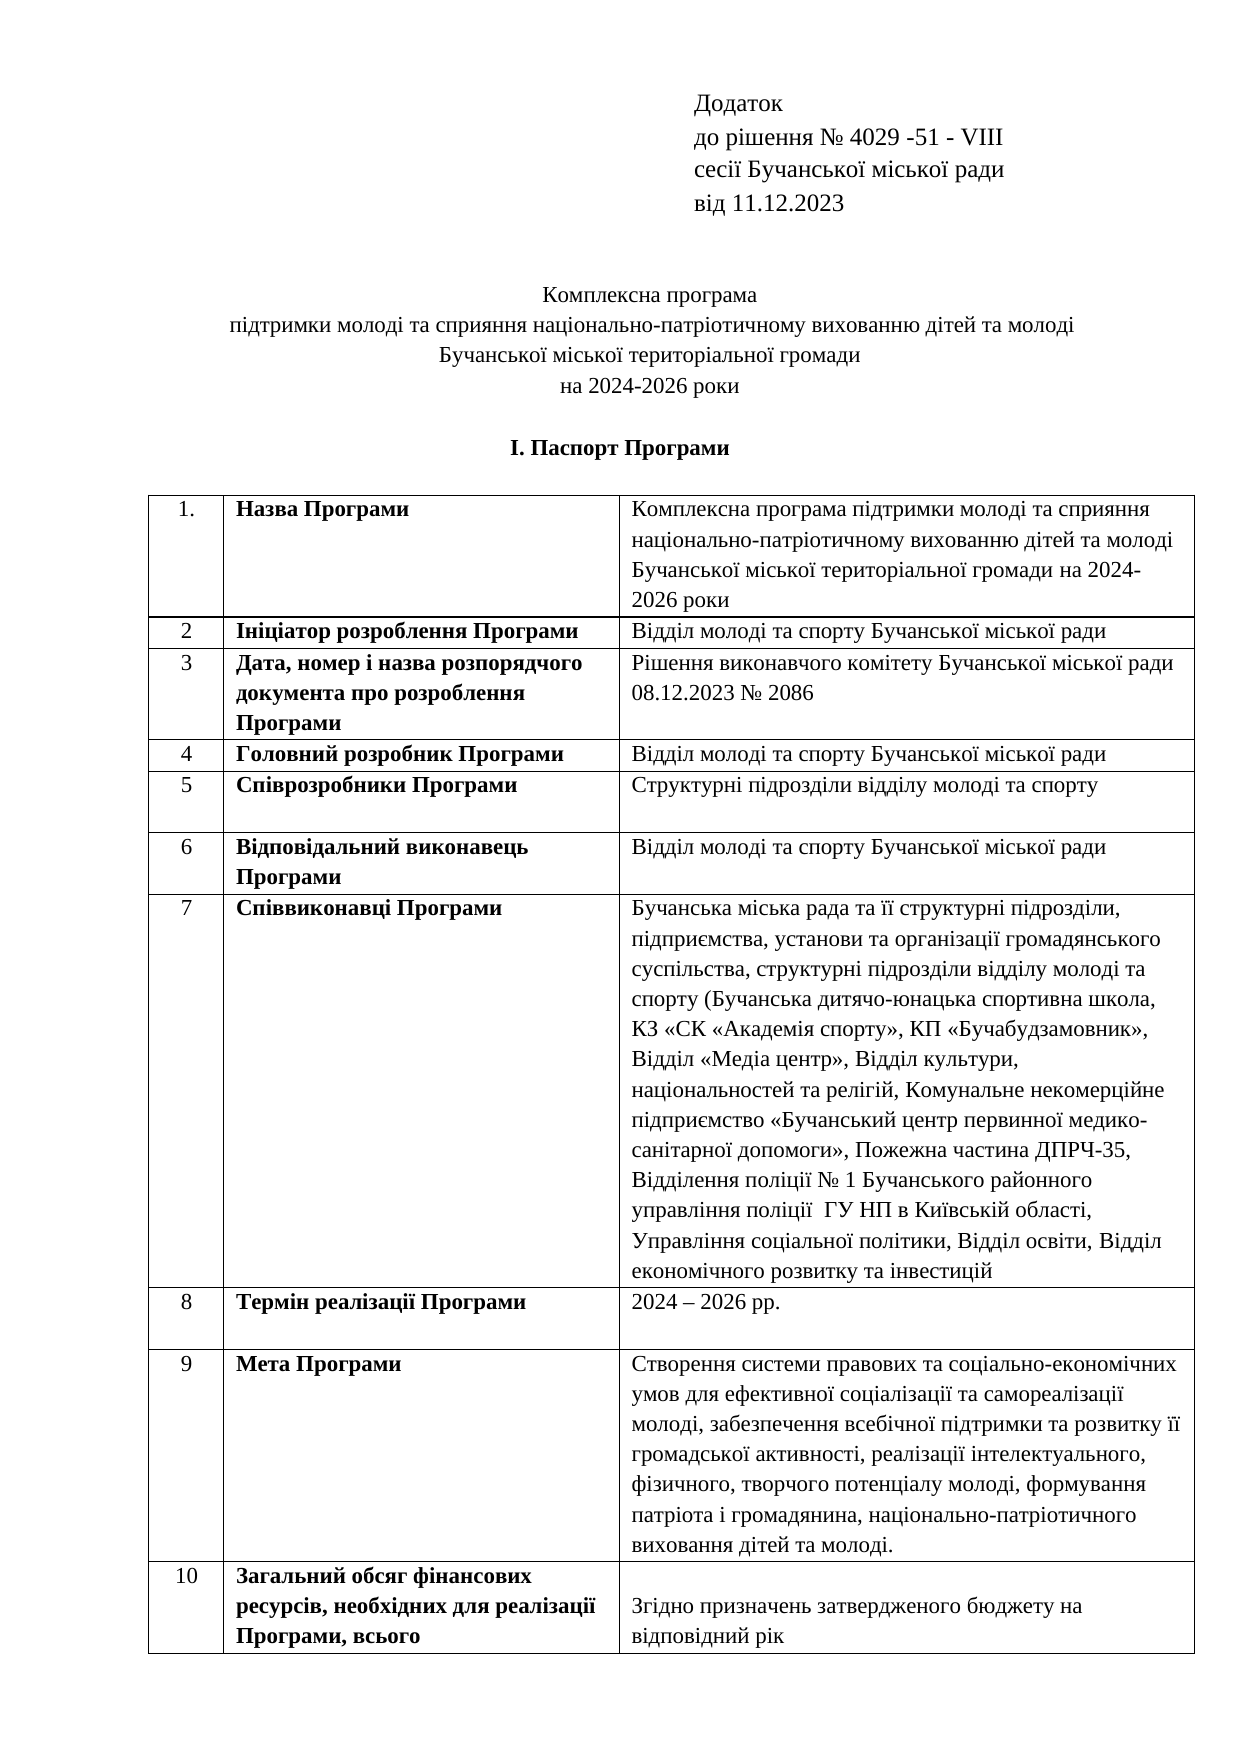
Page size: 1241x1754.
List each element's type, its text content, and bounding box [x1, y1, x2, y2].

table_cell 4 [149, 740, 223, 771]
table_header Комплексна програма підтримки молоді та сприяння національно-патріотичному вихованню дітей та молоді Бучанської міської територіальної громади на 2024-2026 роки [620, 496, 1194, 616]
table_cell Відділ молоді та спорту Бучанської міської ради [620, 740, 1194, 771]
table_cell 5 [149, 772, 223, 832]
table_cell 2 [149, 618, 223, 648]
table_cell Відділ молоді та спорту Бучанської міської ради [620, 833, 1194, 893]
table_cell Ініціатор розроблення Програми [224, 618, 619, 648]
text сесії Бучанської міської ради [694, 154, 1152, 183]
table_cell Співрозробники Програми [224, 772, 619, 832]
text від 11.12.2023 [694, 188, 1152, 216]
text Додаток [694, 88, 1152, 117]
text на 2024-2026 роки [148, 372, 1152, 398]
table_cell Рішення виконавчого комітету Бучанської міської ради 08.12.2023 № 2086 [620, 649, 1194, 739]
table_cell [620, 1562, 1194, 1653]
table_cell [224, 1562, 619, 1653]
table_cell Термін реалізації Програми [224, 1288, 619, 1349]
table_cell Мета Програми [224, 1350, 619, 1561]
table_cell Структурні підрозділи відділу молоді та спорту [620, 772, 1194, 832]
table_cell Бучанська міська рада та її структурні підрозділи, підприємства, установи та організації громадянського суспільства, структурні підрозділи відділу молоді та спорту (Бучанська дитячо-юнацька спортивна школа, КЗ «СК «Академія спорту», КП «Бучабудзамовник», Відділ «Медіа центр», Відділ культури, національностей та релігій, Комунальне некомерційне підприємство «Бучанський центр первинної медико-санітарної допомоги», Пожежна частина ДПРЧ-35, Відділення поліції № 1 Бучанського районного управління поліції ГУ НП в Київській області, Управління соціальної політики, Відділ освіти, Відділ економічного розвитку та інвестицій [620, 895, 1194, 1287]
text до рішення № 4029 -51 - VІІІ [694, 122, 1152, 150]
table_cell 6 [149, 833, 223, 893]
table_cell Відділ молоді та спорту Бучанської міської ради [620, 618, 1194, 648]
text підтримки молоді та сприяння національно-патріотичному вихованню дітей та молоді [148, 311, 1152, 338]
table_cell 3 [149, 649, 223, 739]
table_cell 2024 – 2026 рр. [620, 1288, 1194, 1349]
table_header 1. [149, 496, 223, 616]
text І. Паспорт Програми [510, 434, 1152, 460]
table_cell 8 [149, 1288, 223, 1349]
text Комплексна програма [148, 281, 1152, 307]
table_cell Відповідальний виконавець Програми [224, 833, 619, 893]
table_cell 10 [149, 1562, 223, 1653]
table_cell Дата, номер і назва розпорядчого документа про розроблення Програми [224, 649, 619, 739]
table_cell 7 [149, 895, 223, 1287]
table_cell Головний розробник Програми [224, 740, 619, 771]
table_cell 9 [149, 1350, 223, 1561]
table_header Назва Програми [224, 496, 619, 616]
table_cell Створення системи правових та соціально-економічних умов для ефективної соціалізації та самореалізації молоді, забезпечення всебічної підтримки та розвитку її громадської активності, реалізації інтелектуального, фізичного, творчого потенціалу молоді, формування патріота і громадянина, національно-патріотичного виховання дітей та молоді. [620, 1350, 1194, 1561]
table_cell Співвиконавці Програми [224, 895, 619, 1287]
text Бучанської міської територіальної громади [148, 341, 1152, 368]
